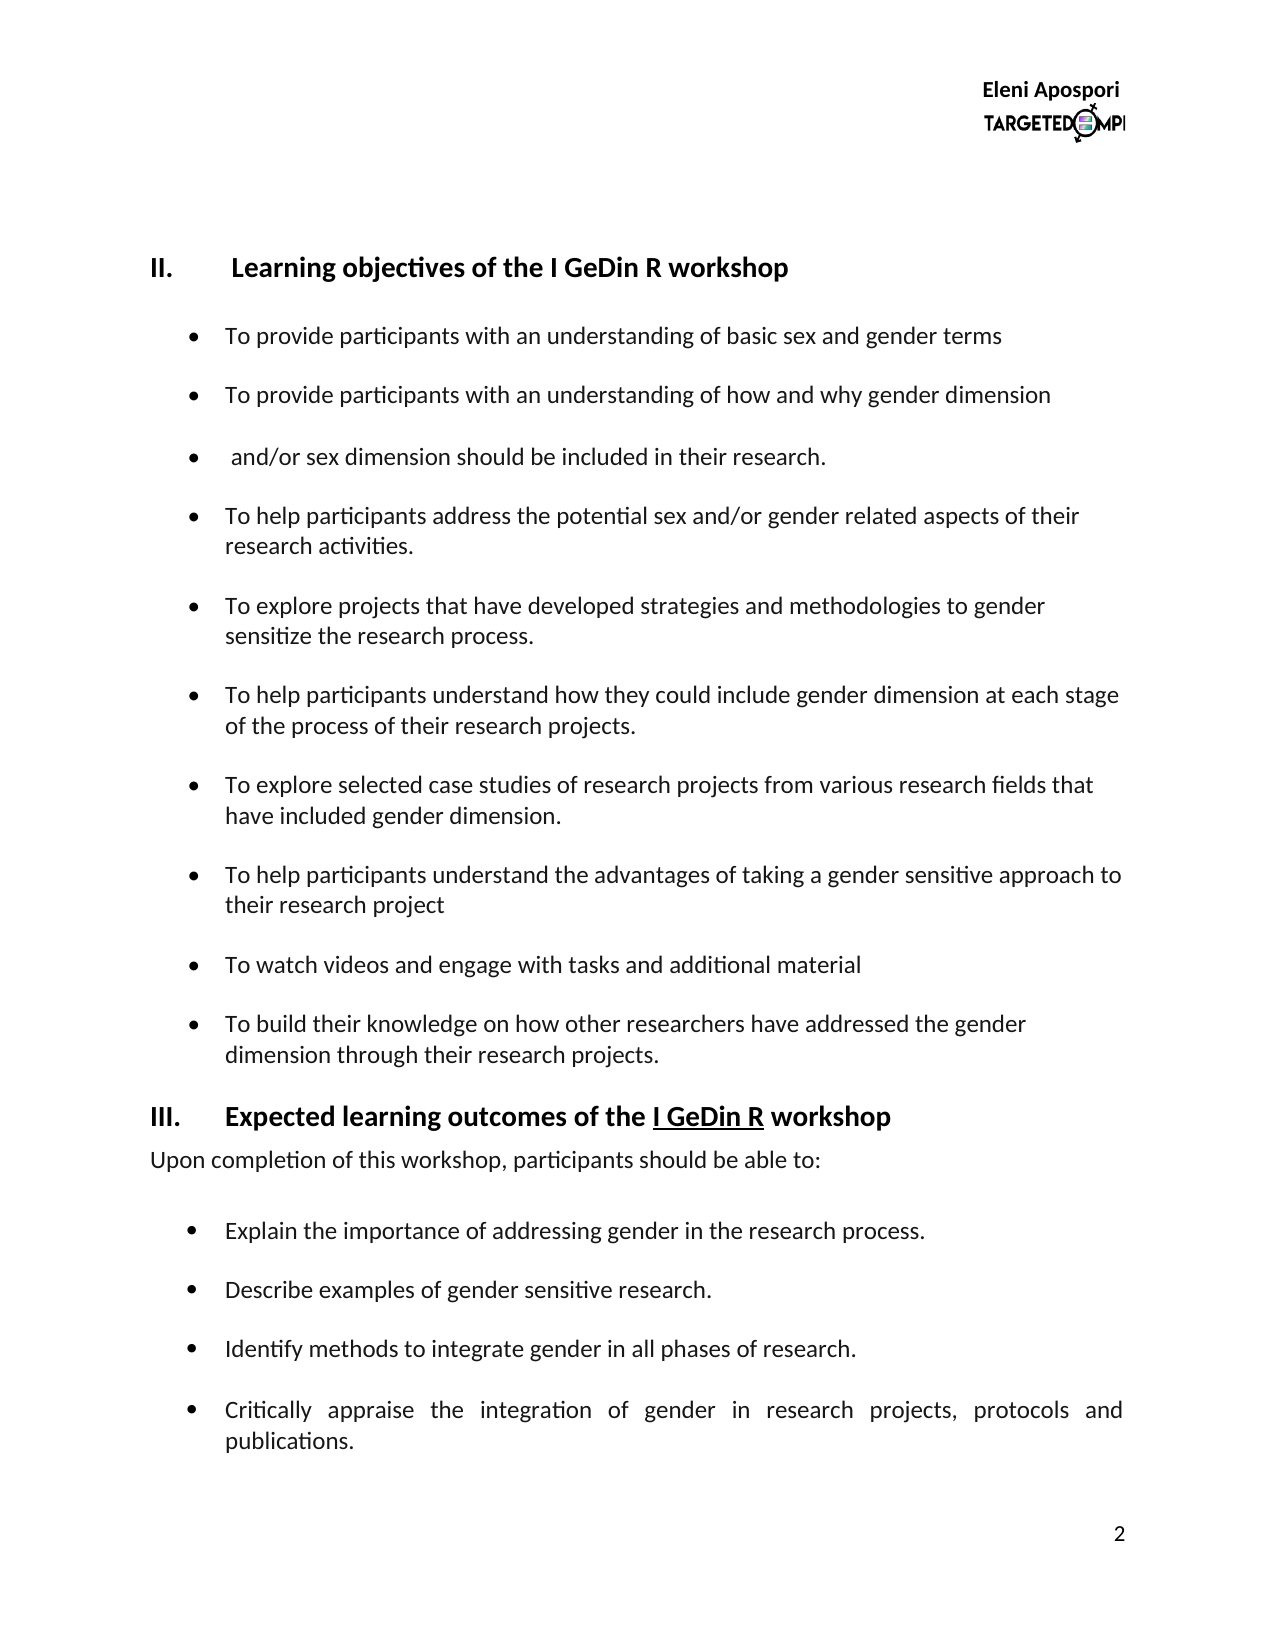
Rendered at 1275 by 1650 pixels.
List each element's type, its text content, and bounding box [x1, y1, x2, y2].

list To provide participants with an understanding of basic sex and gender terms [187, 320, 1125, 351]
list To provide participants with an understanding of how and why gender dimension [187, 380, 1125, 410]
list To help participants understand the advantages of taking a gender sensitive approach to their research project [187, 859, 1125, 920]
list Expected learning outcomes of the I GeDin R workshop [150, 1098, 1125, 1134]
picture [984, 103, 1125, 143]
list Learning objectives of the I GeDin R workshop [150, 249, 1125, 285]
list and/or sex dimension should be included in their research. [187, 441, 1125, 471]
list To build their knowledge on how other researchers have addressed the gender dimension through their research projects. [187, 1008, 1125, 1069]
list To explore selected case studies of research projects from various research fields that have included gender dimension. [187, 769, 1125, 830]
text Upon completion of this workshop, participants should be able to: [150, 1145, 1125, 1175]
list To watch videos and engage with tasks and additional material [187, 949, 1125, 979]
list Describe examples of gender sensitive research. [187, 1274, 1125, 1305]
list Identify methods to integrate gender in all phases of research. [187, 1333, 1125, 1364]
list To help participants understand how they could include gender dimension at each stage of the process of their research projects. [187, 679, 1125, 741]
list To help participants address the potential sex and/or gender related aspects of their research activities. [187, 500, 1125, 561]
list Critically appraise the integration of gender in research projects, protocols and publications. [187, 1394, 1125, 1456]
list Explain the importance of addressing gender in the research process. [187, 1215, 1125, 1246]
list To explore projects that have developed strategies and methodologies to gender sensitize the research process. [187, 590, 1125, 651]
